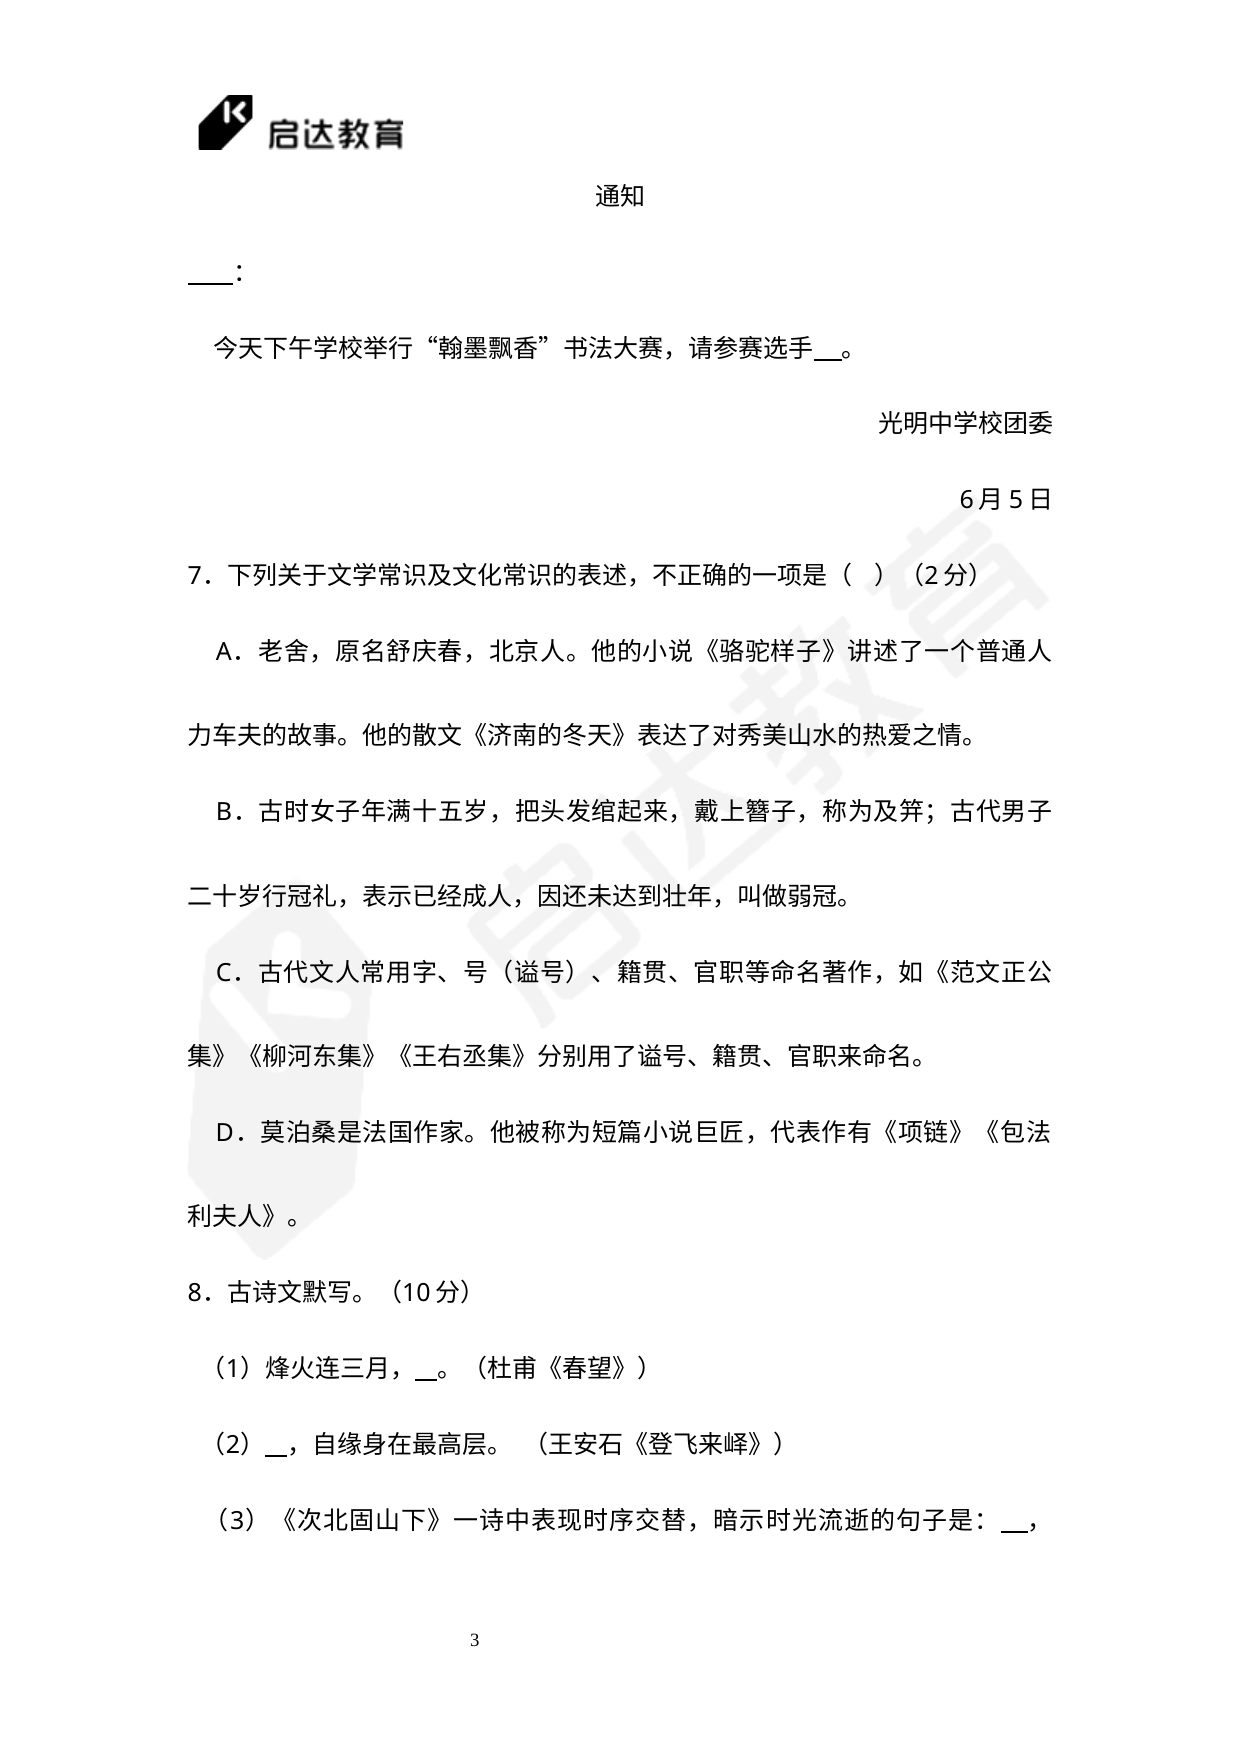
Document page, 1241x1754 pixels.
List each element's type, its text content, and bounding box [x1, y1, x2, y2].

text B．古时女子年满十五岁，把头发绾起来，戴上簪子，称为及笄；古代男子二十岁行冠礼，表示已经成人，因还未达到壮年，叫做弱冠。 [187, 777, 1053, 927]
text A．老舍，原名舒庆春，北京人。他的小说《骆驼样子》讲述了一个普通人力车夫的故事。他的散文《济南的冬天》表达了对秀美山水的热爱之情。 [187, 617, 1053, 766]
text 8．古诗文默写。（10分） [187, 1258, 1053, 1323]
text 通知 [187, 162, 1053, 227]
text 7．下列关于文学常识及文化常识的表述，不正确的一项是（ ）（2分） [187, 541, 1053, 606]
text （1）烽火连三月， 。（杜甫《春望》） [187, 1334, 1053, 1399]
text 光明中学校团委 [187, 389, 1053, 454]
text （3）《次北固山下》一诗中表现时序交替，暗示时光流逝的句子是： ， 。 （王湾《次北固山下》） [187, 1486, 1053, 1551]
text D．莫泊桑是法国作家。他被称为短篇小说巨匠，代表作有《项链》《包法利夫人》。 [187, 1098, 1053, 1247]
picture [198, 95, 404, 150]
text 6月5日 [187, 465, 1053, 530]
text 今天下午学校举行“翰墨飘香”书法大赛，请参赛选手 。 [187, 314, 1053, 379]
text ： [187, 238, 1053, 303]
text C．古代文人常用字、号（谥号）、籍贯、官职等命名著作，如《范文正公集》《柳河东集》《王右丞集》分别用了谥号、籍贯、官职来命名。 [187, 938, 1053, 1087]
text （2） ，自缘身在最高层。 （王安石《登飞来峄》） [187, 1410, 1053, 1475]
